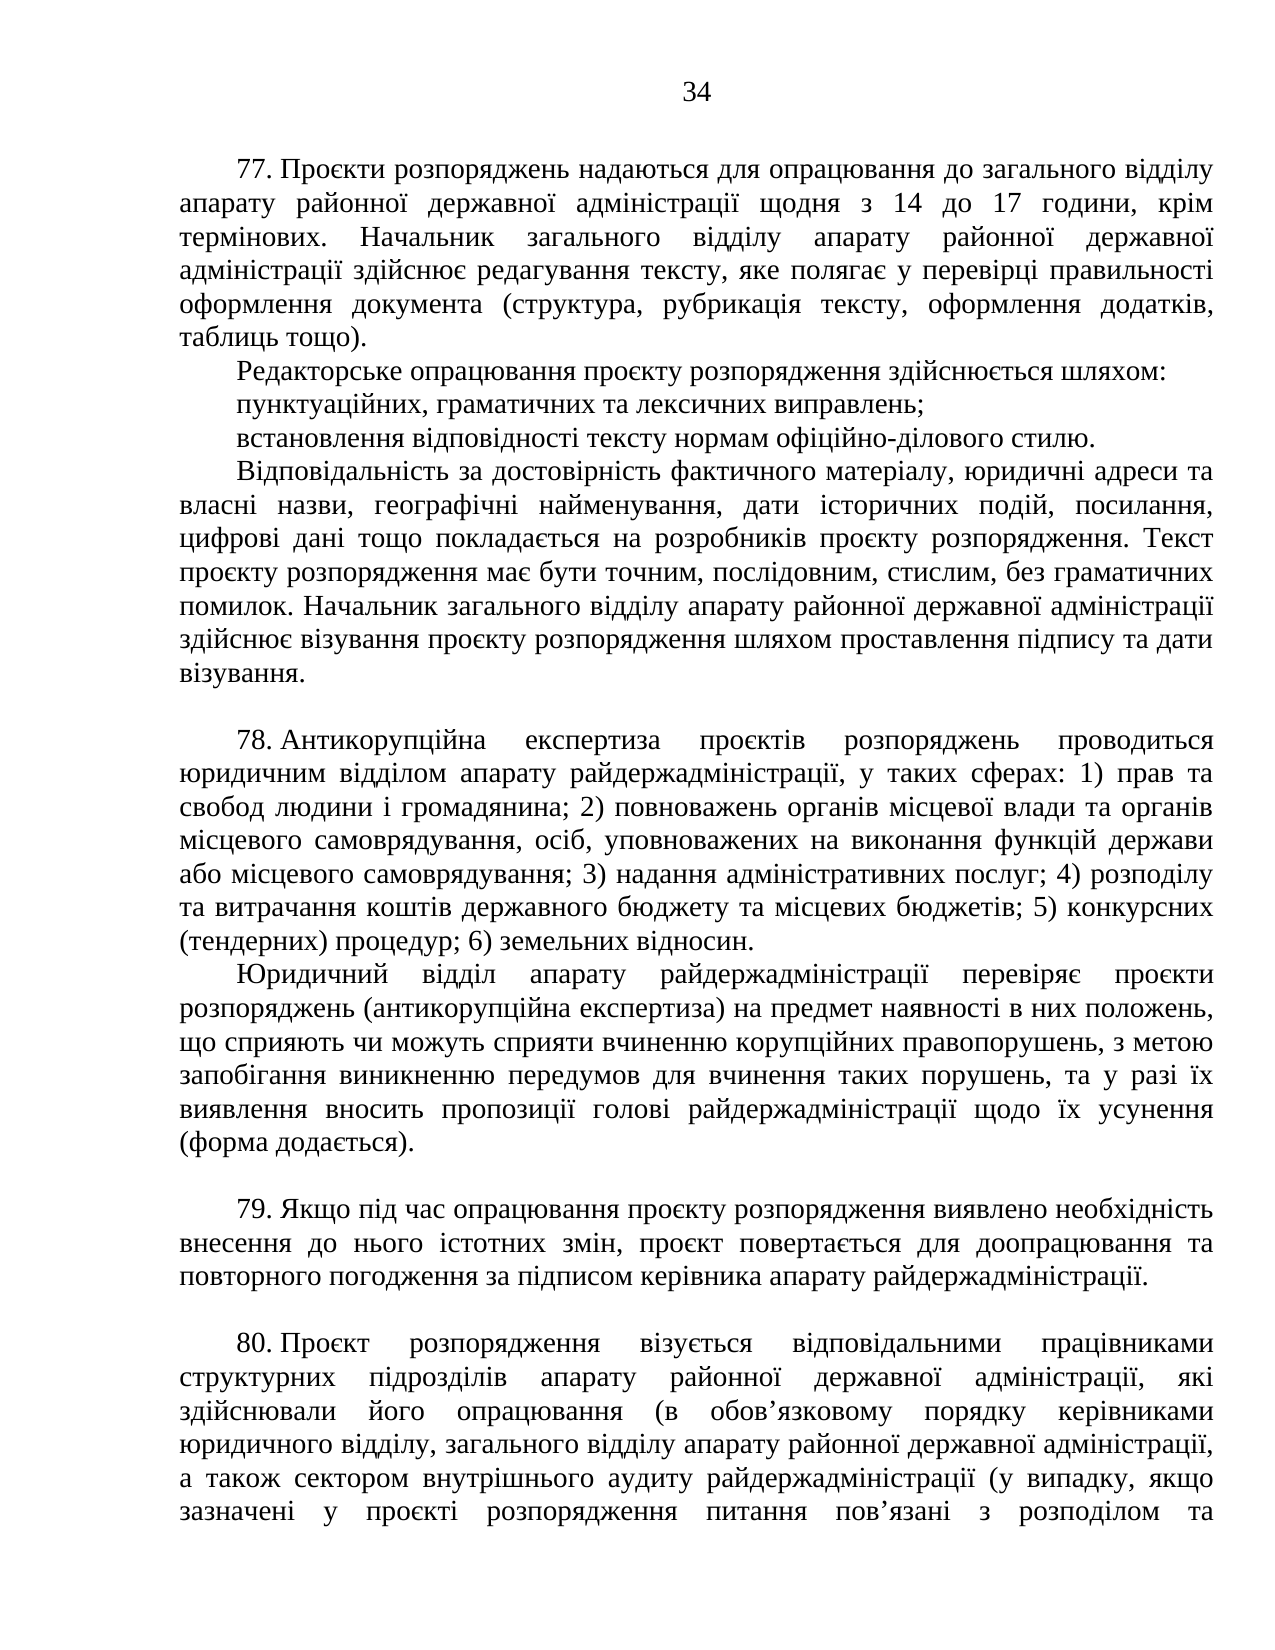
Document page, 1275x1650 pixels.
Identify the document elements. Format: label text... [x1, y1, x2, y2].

text 79. Якщо під час опрацювання проєкту розпорядження виявлено необхідність внесення до нього істотних змін, проєкт повертається для доопрацювання та повторного погодження за підписом керівника апарату райдержадміністрації. [179, 1191, 1215, 1292]
text Відповідальність за достовірність фактичного матеріалу, юридичні адреси та власні назви, географічні найменування, дати історичних подій, посилання, цифрові дані тощо покладається на розробників проєкту розпорядження. Текст проєкту розпорядження має бути точним, послідовним, стислим, без граматичних помилок. Начальник загального відділу апарату районної державної адміністрації здійснює візування проєкту розпорядження шляхом проставлення підпису та дати візування. [179, 453, 1215, 688]
text Редакторське опрацювання проєкту розпорядження здійснюється шляхом: [179, 353, 1215, 386]
text 77. Проєкти розпоряджень надаються для опрацювання до загального відділу апарату районної державної адміністрації щодня з 14 до 17 години, крім термінових. Начальник загального відділу апарату районної державної адміністрації здійснює редагування тексту, яке полягає у перевірці правильності оформлення документа (структура, рубрикація тексту, оформлення додатків, таблиць тощо). [179, 152, 1215, 353]
text Юридичний відділ апарату райдержадміністрації перевіряє проєкти розпоряджень (антикорупційна експертиза) на предмет наявності в них положень, що сприяють чи можуть сприяти вчиненню корупційних правопорушень, з метою запобігання виникненню передумов для вчинення таких порушень, та у разі їх виявлення вносить пропозиції голові райдержадміністрації щодо їх усунення (форма додається). [179, 957, 1215, 1158]
text пунктуаційних, граматичних та лексичних виправлень; [177, 386, 1215, 420]
text 78. Антикорупційна експертиза проєктів розпоряджень проводиться юридичним відділом апарату райдержадміністрації, у таких сферах: 1) прав та свобод людини і громадянина; 2) повноважень органів місцевої влади та органів місцевого самоврядування, осіб, уповноважених на виконання функцій держави або місцевого самоврядування; 3) надання адміністративних послуг; 4) розподілу та витрачання коштів державного бюджету та місцевих бюджетів; 5) конкурсних (тендерних) процедур; 6) земельних відносин. [179, 722, 1215, 957]
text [179, 1326, 1215, 1527]
text встановлення відповідності тексту нормам офіційно-ділового стилю. [177, 420, 1215, 453]
